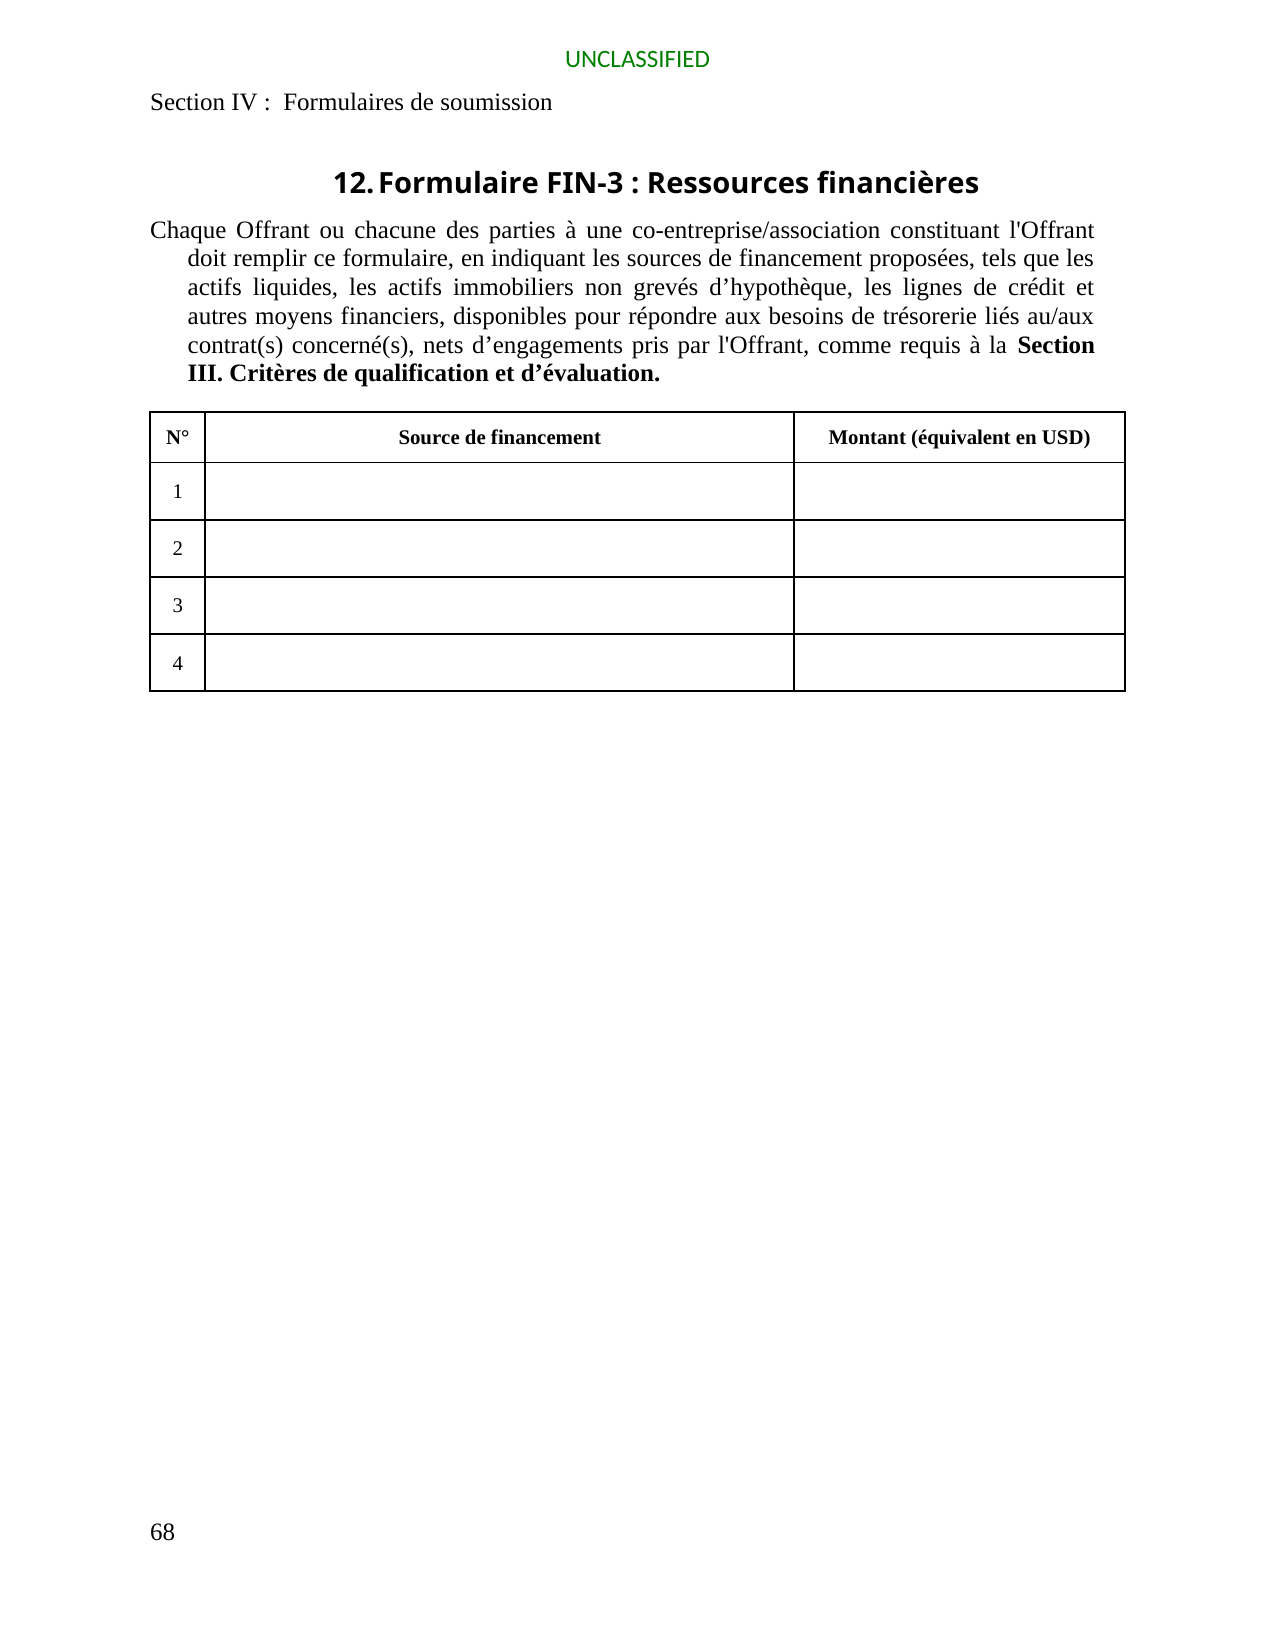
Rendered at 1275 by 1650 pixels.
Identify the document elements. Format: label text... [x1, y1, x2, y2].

table_header Source de financement [206, 413, 793, 462]
table_cell [206, 463, 793, 519]
table_cell 2 [151, 521, 204, 576]
table_cell [206, 635, 793, 690]
table_cell [795, 578, 1124, 633]
table_cell [795, 635, 1124, 690]
table_cell 1 [151, 463, 204, 519]
table_cell [795, 521, 1124, 576]
table_cell 3 [151, 578, 204, 633]
table_cell [795, 463, 1124, 519]
table_header Montant (équivalent en USD) [795, 413, 1124, 462]
table_header N° [151, 413, 204, 462]
subtitle Formulaire FIN-3 : Ressources financières [187, 162, 1125, 202]
table_cell [206, 521, 793, 576]
table_cell 4 [151, 635, 204, 690]
table_cell [206, 578, 793, 633]
text Chaque Offrant ou chacune des parties à une co-entreprise/association constituant l'Offrant doit remplir ce formulaire, en indiquant les sources de financement proposées, tels que les actifs liquides, les actifs immobiliers non grevés d’hypothèque, les lignes de crédit et autres moyens financiers, disponibles pour répondre aux besoins de trésorerie liés au/aux contrat(s) concerné(s), nets d’engagements pris par l'Offrant, comme requis à la Section III. Critères de qualification et d’évaluation. [150, 215, 1095, 387]
